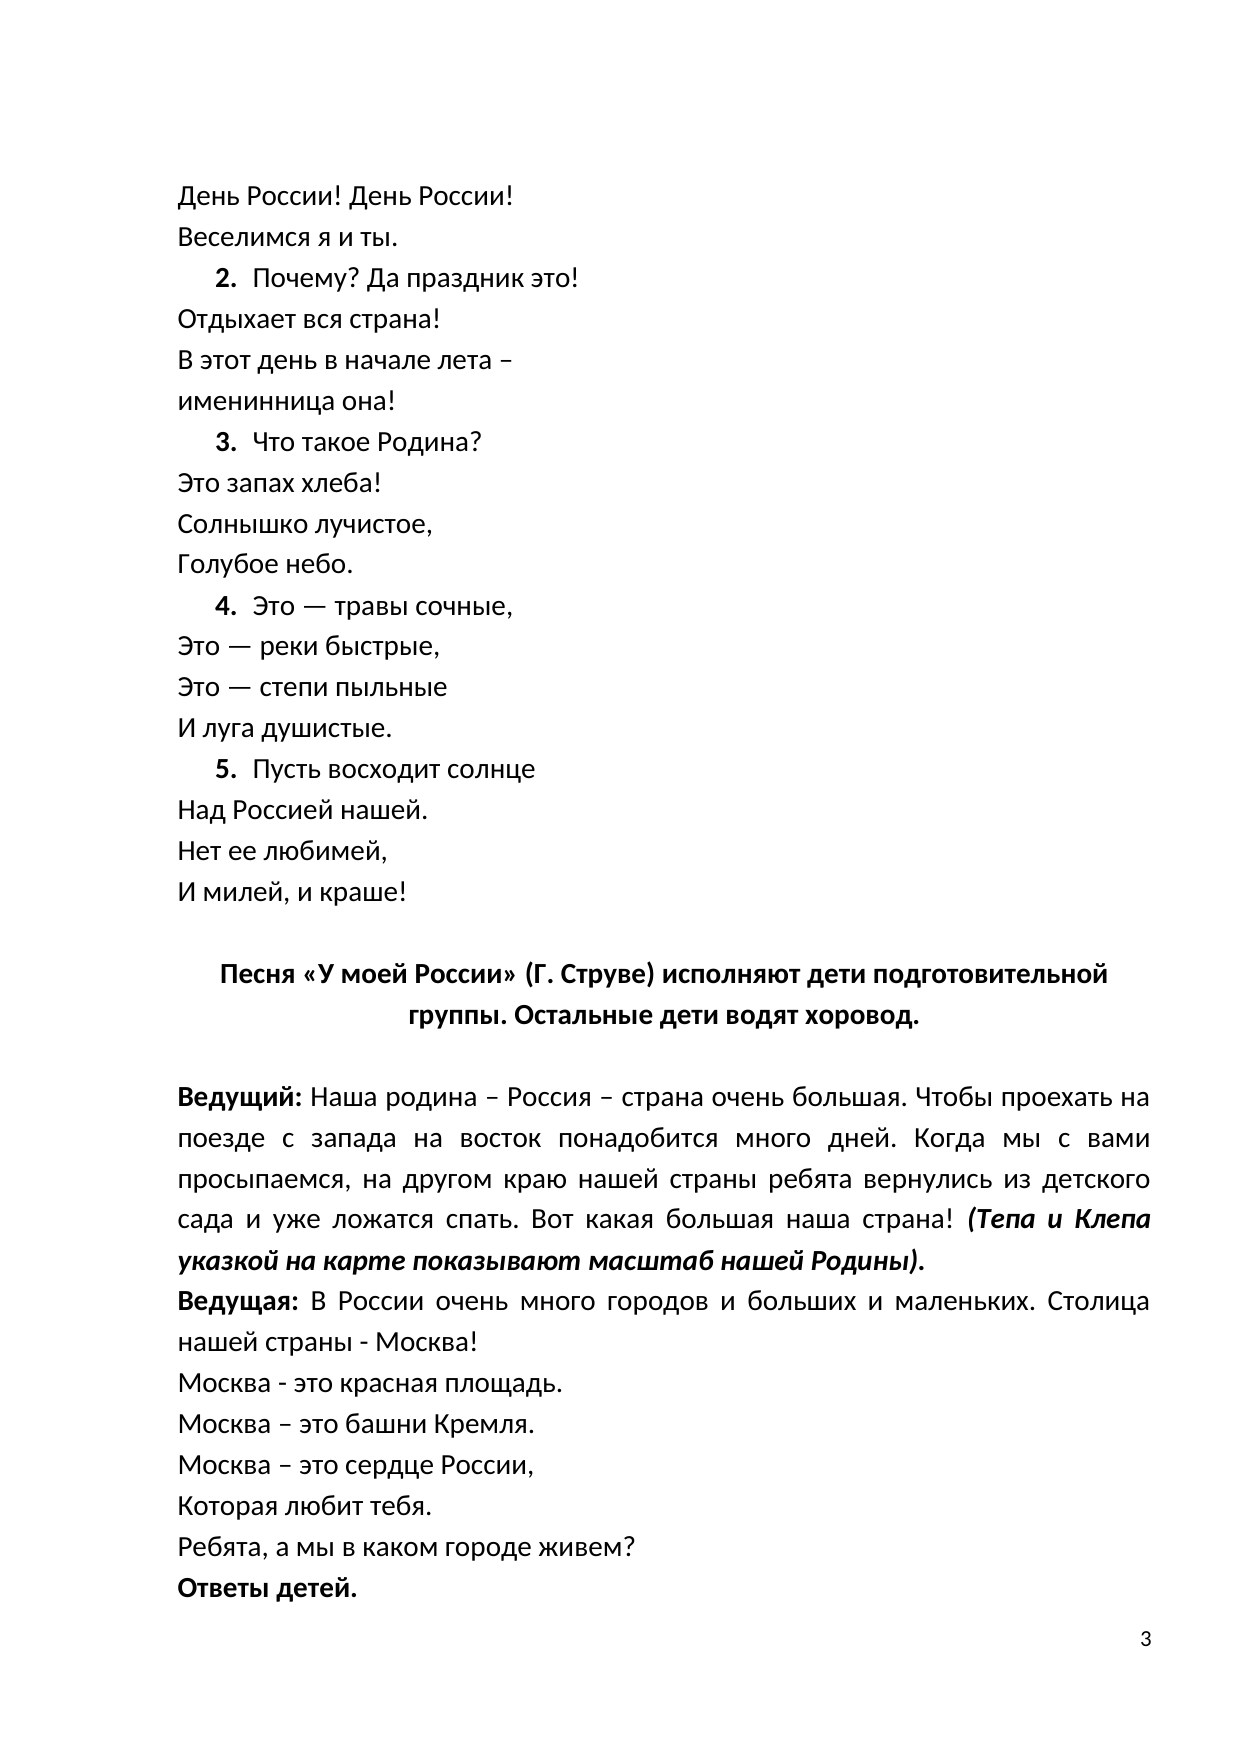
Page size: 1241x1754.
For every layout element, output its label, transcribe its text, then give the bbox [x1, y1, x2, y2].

text Ребята, а мы в каком городе живем? [177, 1528, 1152, 1564]
text Москва – это сердце России, [177, 1446, 1152, 1482]
text Над Россией нашей. [177, 791, 1152, 827]
text Отдыхает вся страна! [177, 300, 1152, 336]
text Москва - это красная площадь. [177, 1364, 1152, 1400]
list Пусть восходит солнце [215, 750, 1152, 786]
text День России! День России! [177, 177, 1152, 213]
text Солнышко лучистое, [177, 505, 1152, 540]
text Ответы детей. [177, 1569, 1152, 1605]
text Голубое небо. [177, 546, 1152, 581]
text Ведущий: Наша родина – Россия – страна очень большая. Чтобы проехать на поезде с запада на восток понадобится много дней. Когда мы с вами просыпаемся, на другом краю нашей страны ребята вернулись из детского сада и уже ложатся спать. Вот какая большая наша страна! (Тепа и Клепа указкой на карте показывают масштаб нашей Родины). [177, 1078, 1152, 1277]
text Нет ее любимей, [177, 832, 1152, 868]
text Это запах хлеба! [177, 464, 1152, 499]
text Песня «У моей России» (Г. Струве) исполняют дети подготовительной группы. Остальные дети водят хоровод. [177, 955, 1152, 1032]
text И луга душистые. [177, 709, 1152, 745]
text Москва – это башни Кремля. [177, 1405, 1152, 1441]
list Что такое Родина? [215, 423, 1152, 458]
text Веселимся я и ты. [177, 218, 1152, 254]
list Почему? Да праздник это! [215, 259, 1152, 295]
text В этот день в начале лета – [177, 341, 1152, 377]
text Это — реки быстрые, [177, 627, 1152, 663]
text Которая любит тебя. [177, 1487, 1152, 1523]
text Это — степи пыльные [177, 668, 1152, 704]
text И милей, и краше! [177, 873, 1152, 909]
text именинница она! [177, 382, 1152, 417]
text Ведущая: В России очень много городов и больших и маленьких. Столица нашей страны - Москва! [177, 1282, 1152, 1359]
list Это — травы сочные, [215, 587, 1152, 622]
